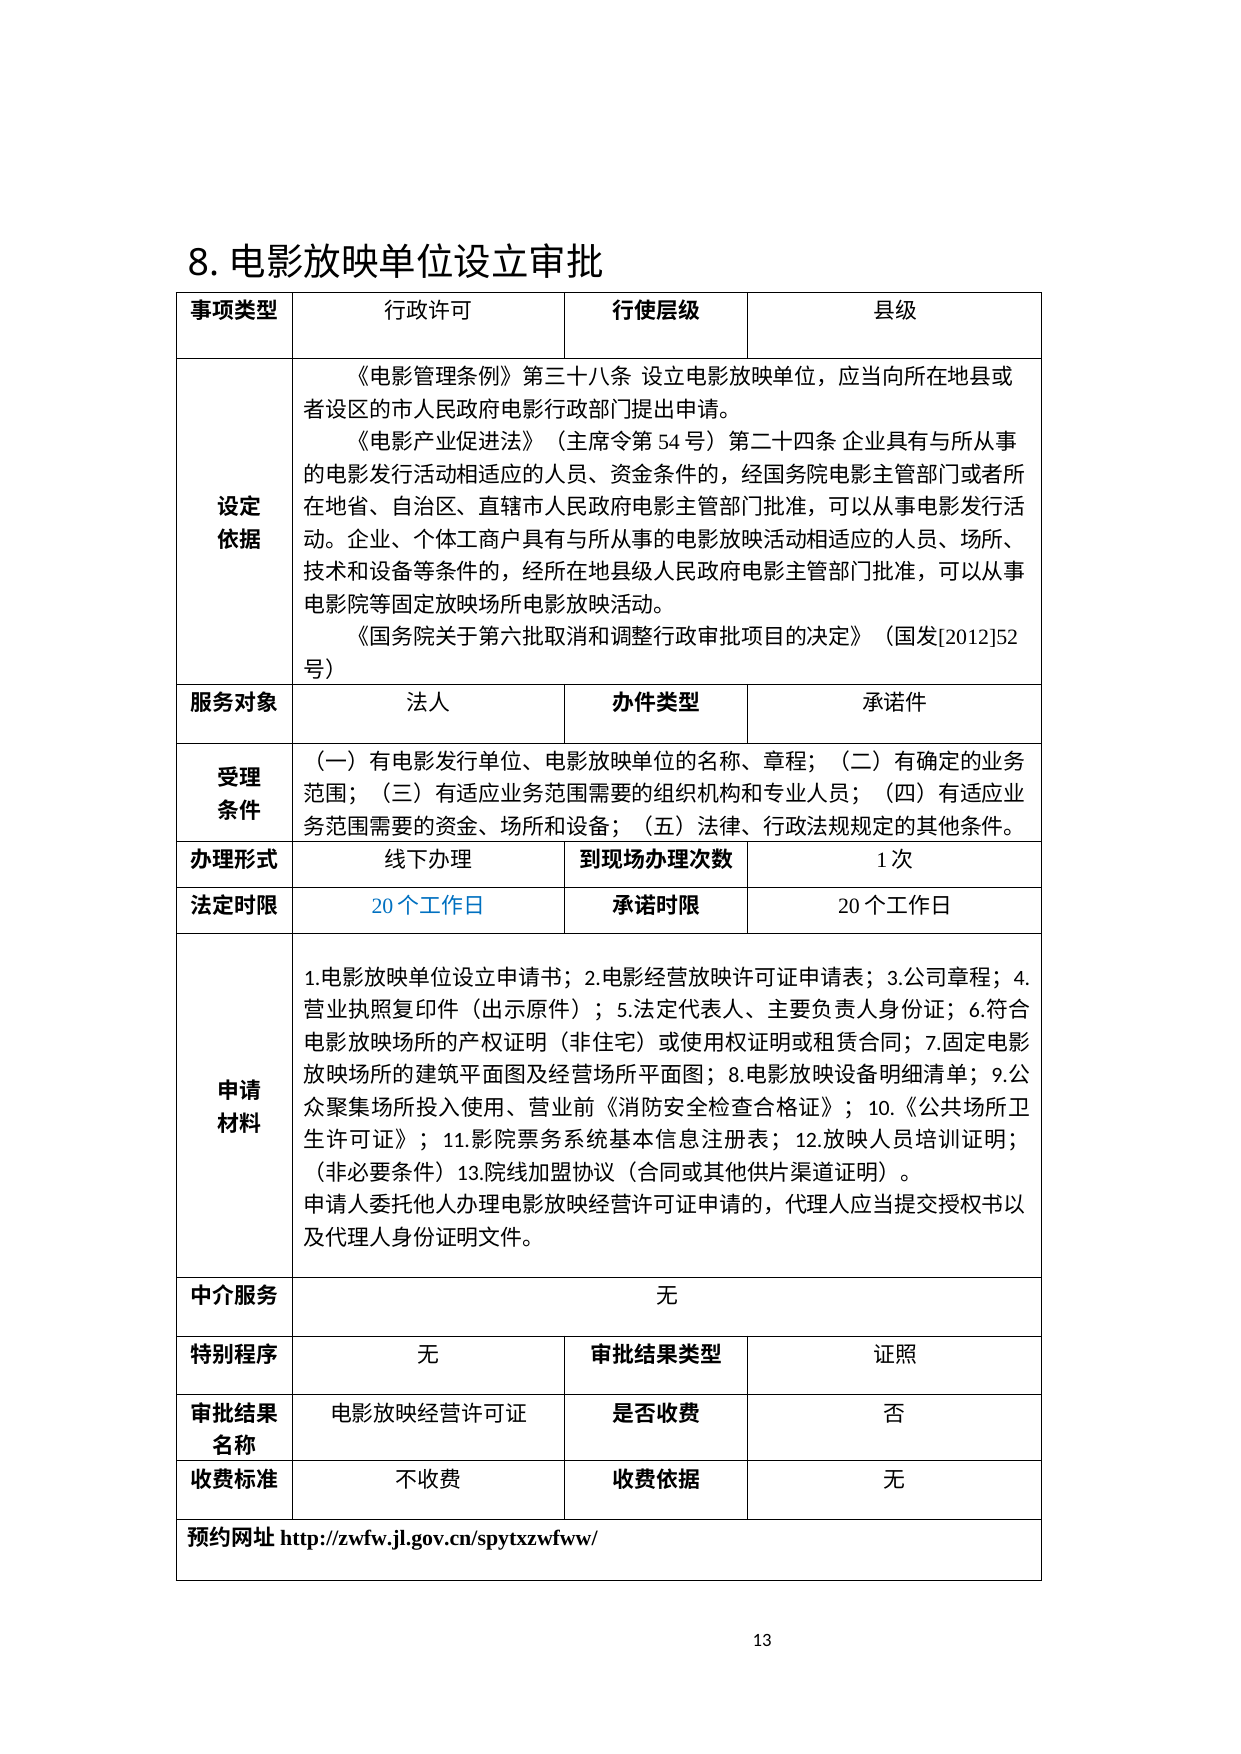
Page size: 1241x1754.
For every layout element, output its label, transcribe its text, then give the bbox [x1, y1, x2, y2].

table_cell 承诺件 [748, 685, 1041, 742]
table_cell 申请 材料 [177, 934, 292, 1277]
table_cell 不收费 [293, 1461, 564, 1519]
table_cell 1次 [748, 842, 1041, 887]
table_cell 否 [748, 1395, 1041, 1460]
table_cell 法人 [293, 685, 564, 742]
table_cell 法定时限 [177, 888, 292, 933]
table_cell （一）有电影发行单位、电影放映单位的名称、章程；（二）有确定的业务范围；（三）有适应业务范围需要的组织机构和专业人员；（四）有适应业务范围需要的资金、场所和设备；（五）法律、行政法规规定的其他条件。 [293, 744, 1041, 841]
table_header 行使层级 [565, 293, 747, 358]
table_cell 预约网址 http://zwfw.jl.gov.cn/spytxzwfww/ [177, 1520, 1041, 1579]
table_cell 1.电影放映单位设立申请书；2.电影经营放映许可证申请表；3.公司章程；4.营业执照复印件（出示原件）；5.法定代表人、主要负责人身份证；6.符合电影放映场所的产权证明（非住宅）或使用权证明或租赁合同；7.固定电影放映场所的建筑平面图及经营场所平面图；8.电影放映设备明细清单；9.公众聚集场所投入使用、营业前《消防安全检查合格证》；10.《公共场所卫生许可证》；11.影院票务系统基本信息注册表；12.放映人员培训证明；（非必要条件）13.院线加盟协议（合同或其他供片渠道证明）。 申请人委托他人办理电影放映经营许可证申请的，代理人应当提交授权书以及代理人身份证明文件。 [293, 934, 1041, 1277]
table_cell 受理 条件 [177, 744, 292, 841]
table_cell 服务对象 [177, 685, 292, 742]
table_header 事项类型 [177, 293, 292, 358]
table_cell 电影放映经营许可证 [293, 1395, 564, 1460]
table_cell 到现场办理次数 [565, 842, 747, 887]
table_cell 承诺时限 [565, 888, 747, 933]
table_cell 收费依据 [565, 1461, 747, 1519]
table_cell 办件类型 [565, 685, 747, 742]
table_cell 审批结果名称 [177, 1395, 292, 1460]
table_cell 20个工作日 [293, 888, 564, 933]
table_header 行政许可 [293, 293, 564, 358]
table_cell 收费标准 [177, 1461, 292, 1519]
table_cell 《电影管理条例》第三十八条 设立电影放映单位，应当向所在地县或者设区的市人民政府电影行政部门提出申请。 《电影产业促进法》（主席令第54号）第二十四条 企业具有与所从事的电影发行活动相适应的人员、资金条件的，经国务院电影主管部门或者所在地省、自治区、直辖市人民政府电影主管部门批准，可以从事电影发行活动。企业、个体工商户具有与所从事的电影放映活动相适应的人员、场所、技术和设备等条件的，经所在地县级人民政府电影主管部门批准，可以从事电影院等固定放映场所电影放映活动。 《国务院关于第六批取消和调整行政审批项目的决定》（国发[2012]52号） [293, 359, 1041, 684]
table_cell 审批结果类型 [565, 1337, 747, 1394]
table_cell 设定 依据 [177, 359, 292, 684]
table_cell 20个工作日 [748, 888, 1041, 933]
table_cell 办理形式 [177, 842, 292, 887]
list 8. 电影放映单位设立审批 [187, 227, 1053, 292]
table_cell 线下办理 [293, 842, 564, 887]
table_cell 无 [293, 1337, 564, 1394]
table_cell 中介服务 [177, 1278, 292, 1336]
table_header 县级 [748, 293, 1041, 358]
table_cell 无 [748, 1461, 1041, 1519]
table_cell 证照 [748, 1337, 1041, 1394]
table_cell 无 [293, 1278, 1041, 1336]
table_cell 特别程序 [177, 1337, 292, 1394]
table_cell 是否收费 [565, 1395, 747, 1460]
